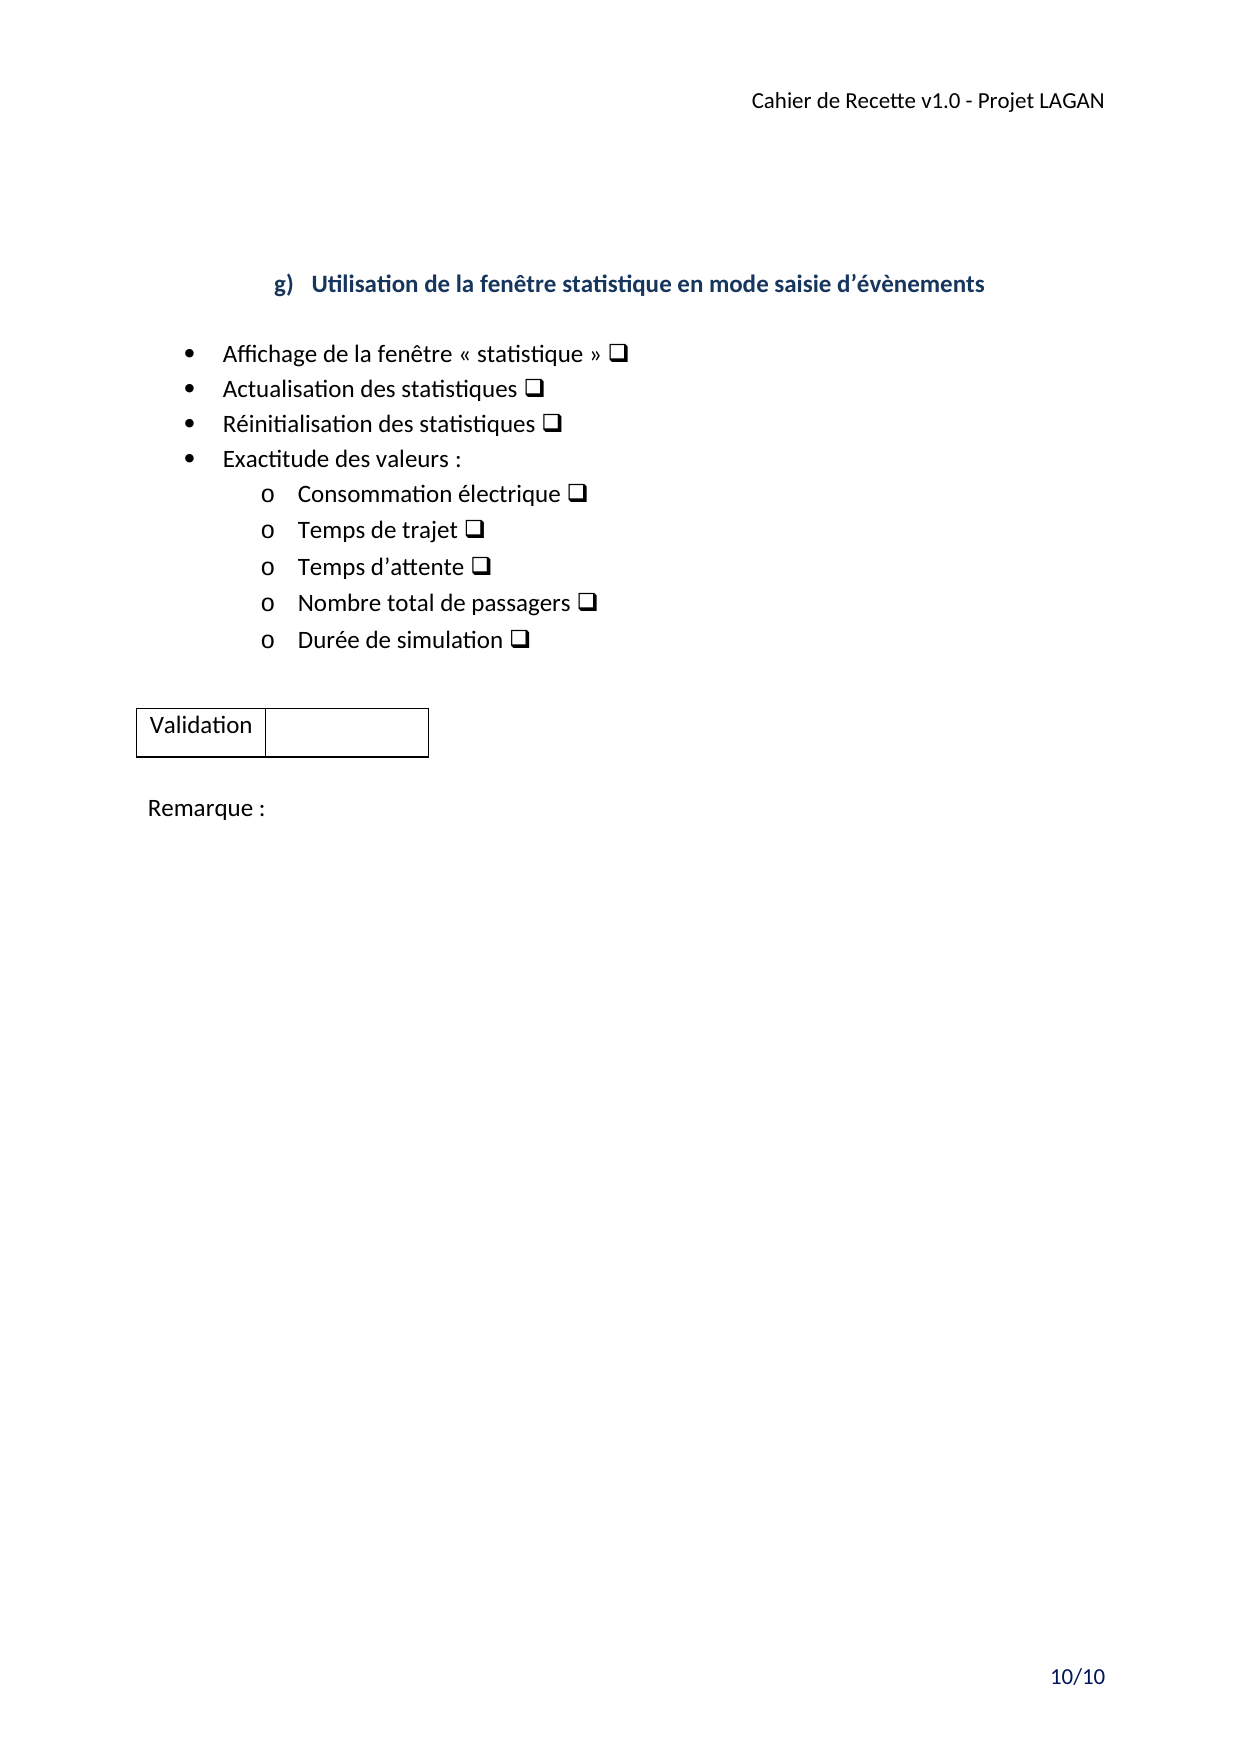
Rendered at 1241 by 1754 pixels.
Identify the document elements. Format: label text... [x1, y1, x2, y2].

list Réinitialisation des statistiques [185, 408, 1105, 439]
list Temps d’attente [260, 551, 1105, 583]
list Temps de trajet [260, 515, 1105, 546]
table_header [266, 709, 428, 756]
list Exactitude des valeurs : [185, 443, 1105, 474]
subtitle Utilisation de la fenêtre statistique en mode saisie d’évènements [274, 268, 1105, 299]
text Remarque : [148, 792, 1105, 823]
list Nombre total de passagers [260, 588, 1105, 619]
list Actualisation des statistiques [185, 373, 1105, 404]
list Durée de simulation [260, 624, 1105, 656]
list Consommation électrique [260, 478, 1105, 510]
list Affichage de la fenêtre « statistique » [185, 338, 1105, 369]
table_header Validation [137, 709, 265, 756]
